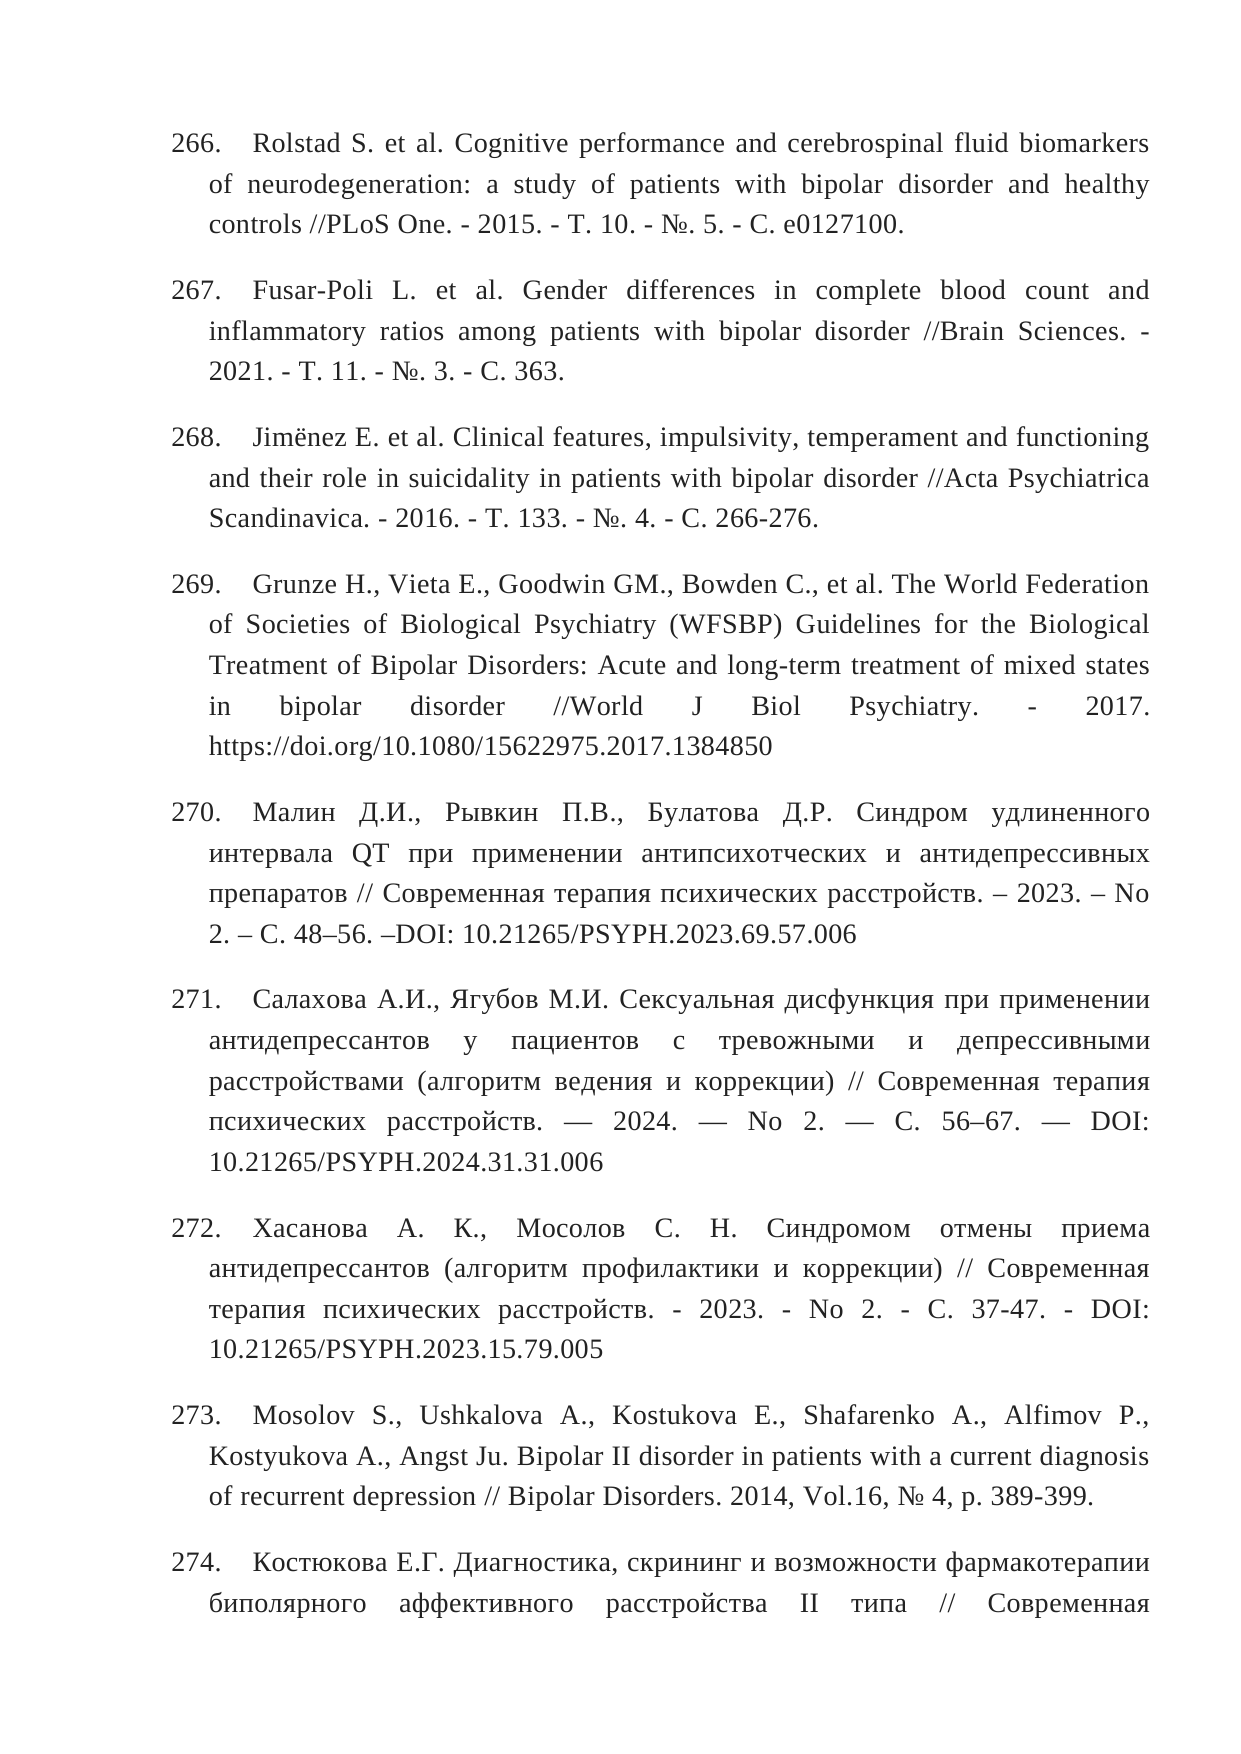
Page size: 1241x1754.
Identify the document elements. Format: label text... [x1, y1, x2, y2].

list Салахова А.И., Ягубов М.И. Сексуальная дисфункция при применении антидепрессантов у пациентов с тревожными и депрессивными расстройствами (алгоритм ведения и коррекции) // Современная терапия психических расстройств. — 2024. — No 2. — С. 56–67. — DOI: 10.21265/PSYPH.2024.31.31.006 [171, 974, 1152, 1177]
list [171, 1537, 1152, 1618]
list Малин Д.И., Рывкин П.В., Булатова Д.Р. Синдром удлиненного интервала QT при применении антипсихотческих и антидепрессивных препаратов // Современная терапия психических расстройств. – 2023. – No 2. – С. 48–56. –DOI: 10.21265/PSYPH.2023.69.57.006 [171, 787, 1152, 949]
list Mosolov S., Ushkalova A., Kostukova E., Shafarenko A., Alfimov P., Kostyukova A., Angst Ju. Bipolar II disorder in patients with a current diagnosis of recurrent depression // Bipolar Disorders. 2014, Vol.16, № 4, p. 389-399. [171, 1390, 1152, 1512]
list Fusar-Poli L. et al. Gender differences in complete blood count and inflammatory ratios among patients with bipolar disorder //Brain Sciences. - 2021. - Т. 11. - №. 3. - С. 363. [171, 265, 1152, 387]
list Хасанова А. К., Мосолов С. Н. Синдромом отмены приема антидепрессантов (алгоритм профилактики и коррекции) // Современная терапия психических расстройств. - 2023. - No 2. - С. 37-47. - DOI: 10.21265/PSYPH.2023.15.79.005 [171, 1202, 1152, 1365]
list Jimёnez E. et al. Clinical features, impulsivity, temperament and functioning and their role in suicidality in patients with bipolar disorder //Acta Psychiatrica Scandinavica. - 2016. - Т. 133. - №. 4. - С. 266-276. [171, 412, 1152, 534]
list Grunze H., Vieta E., Goodwin GM., Bowden C., et al. The World Federation of Societies of Biological Psychiatry (WFSBP) Guidelines for the Biological Treatment of Bipolar Disorders: Acute and long-term treatment of mixed states in bipolar disorder //World J Biol Psychiatry. - 2017. https://doi.org/10.1080/15622975.2017.1384850 [171, 559, 1152, 762]
list Rolstad S. et al. Cognitive performance and cerebrospinal fluid biomarkers of neurodegeneration: a study of patients with bipolar disorder and healthy controls //PLoS One. - 2015. - Т. 10. - №. 5. - С. e0127100. [171, 118, 1152, 240]
